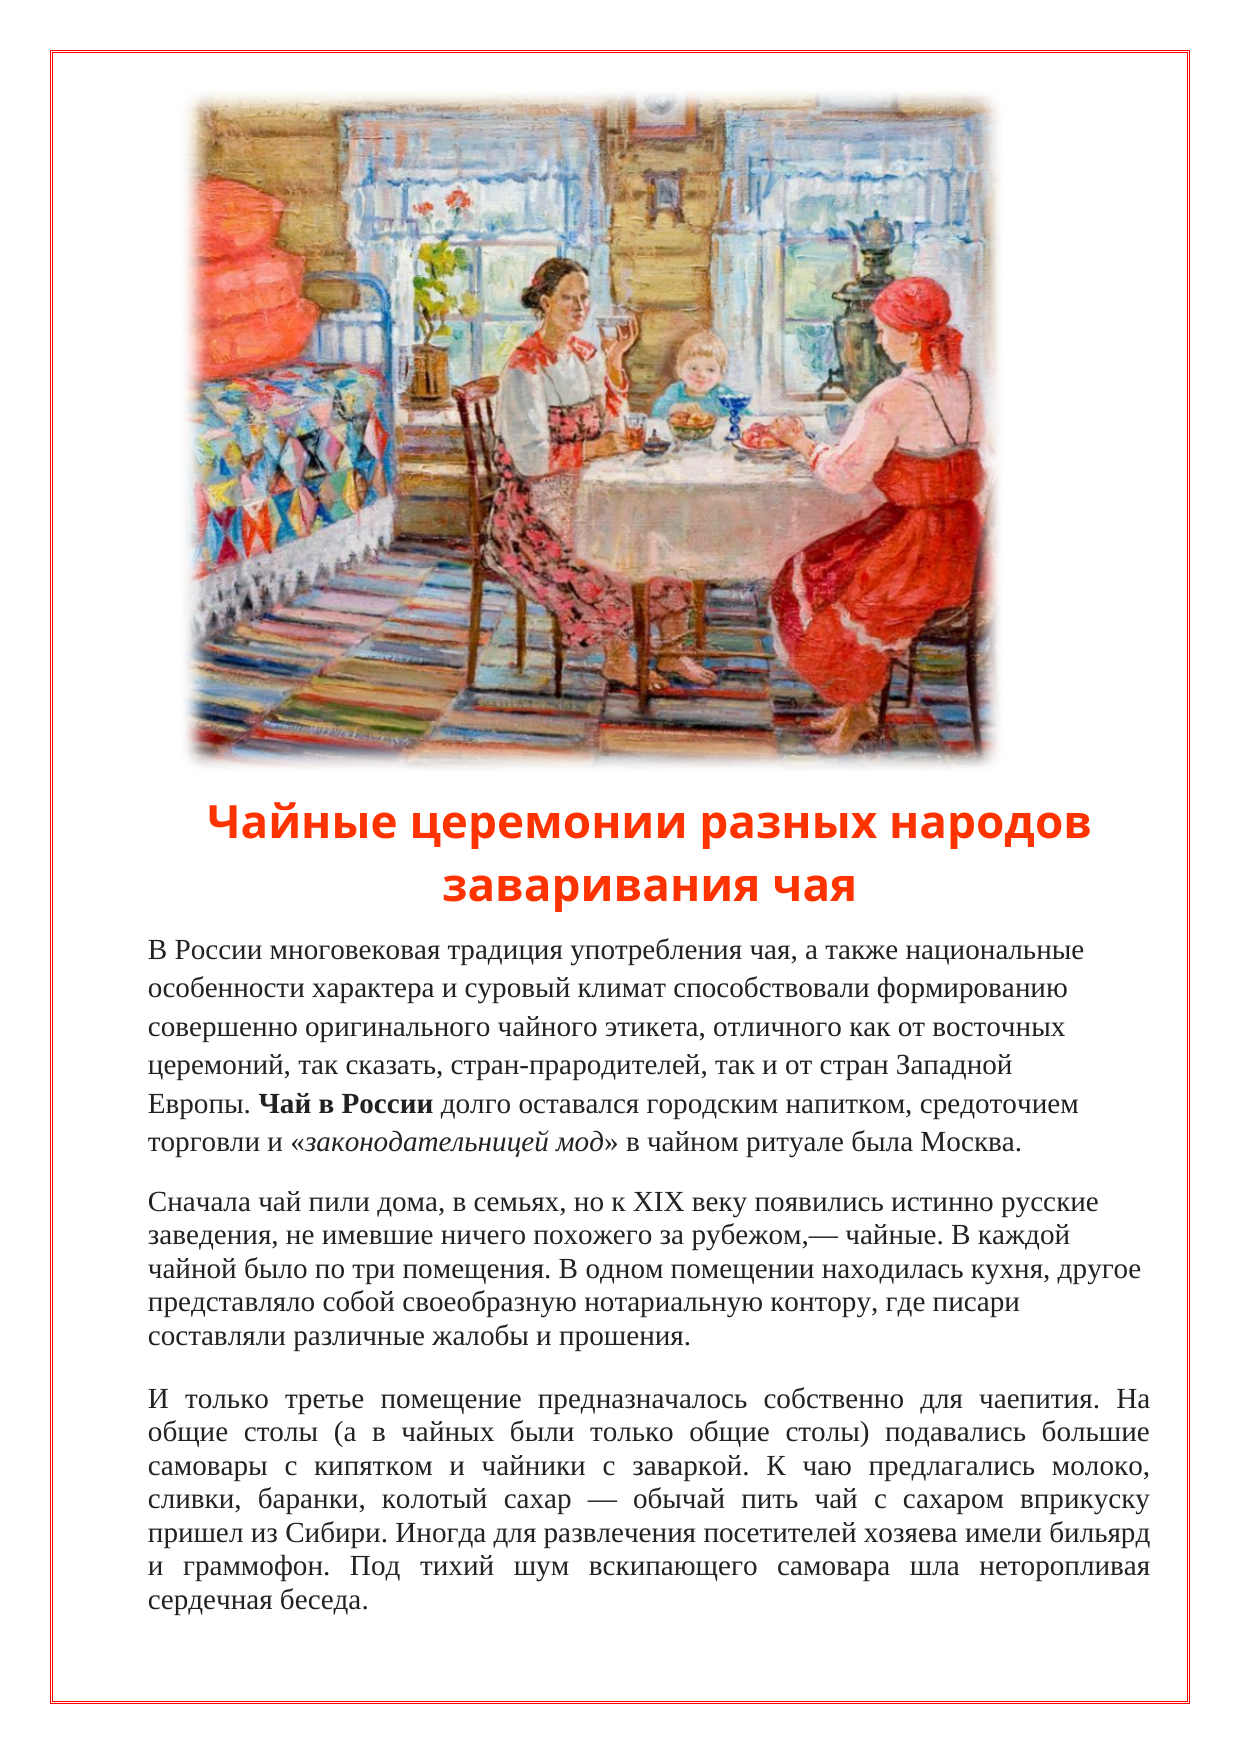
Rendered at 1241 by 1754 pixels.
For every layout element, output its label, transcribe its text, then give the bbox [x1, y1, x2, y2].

picture [210, 118, 974, 743]
text И только третье помещение предназначалось собственно для чаепития. На общие столы (а в чайных были только общие столы) подавались большие самовары с кипятком и чайники с заваркой. К чаю предлагались молоко, сливки, баранки, колотый сахар — обычай пить чай с сахаром вприкуску пришел из Сибири. Иногда для развлечения посетителей хозяева имели бильярд и граммофон. Под тихий шум вскипающего самовара шла неторопливая сердечная беседа. [148, 1381, 1152, 1616]
text В России многовековая традиция употребления чая, а также национальные особенности характера и суровый климат способствовали формированию совершенно оригинального чайного этикета, отличного как от восточных церемоний, так сказать, стран-прародителей, так и от стран Западной Европы. Чай в России долго оставался городским напитком, средоточием торговли и «законодательницей мод» в чайном ритуале была Москва. [148, 932, 1152, 1158]
text Сначала чай пили дома, в семьях, но к XIX веку появились истинно русские заведения, не имевшие ничего похожего за рубежом,— чайные. В каждой чайной было по три помещения. В одном помещении находилась кухня, другое представляло собой своеобразную нотариальную контору, где писари составляли различные жалобы и прошения. [148, 1184, 1152, 1352]
text Чайные церемонии разных народов заваривания чая [148, 790, 1152, 914]
